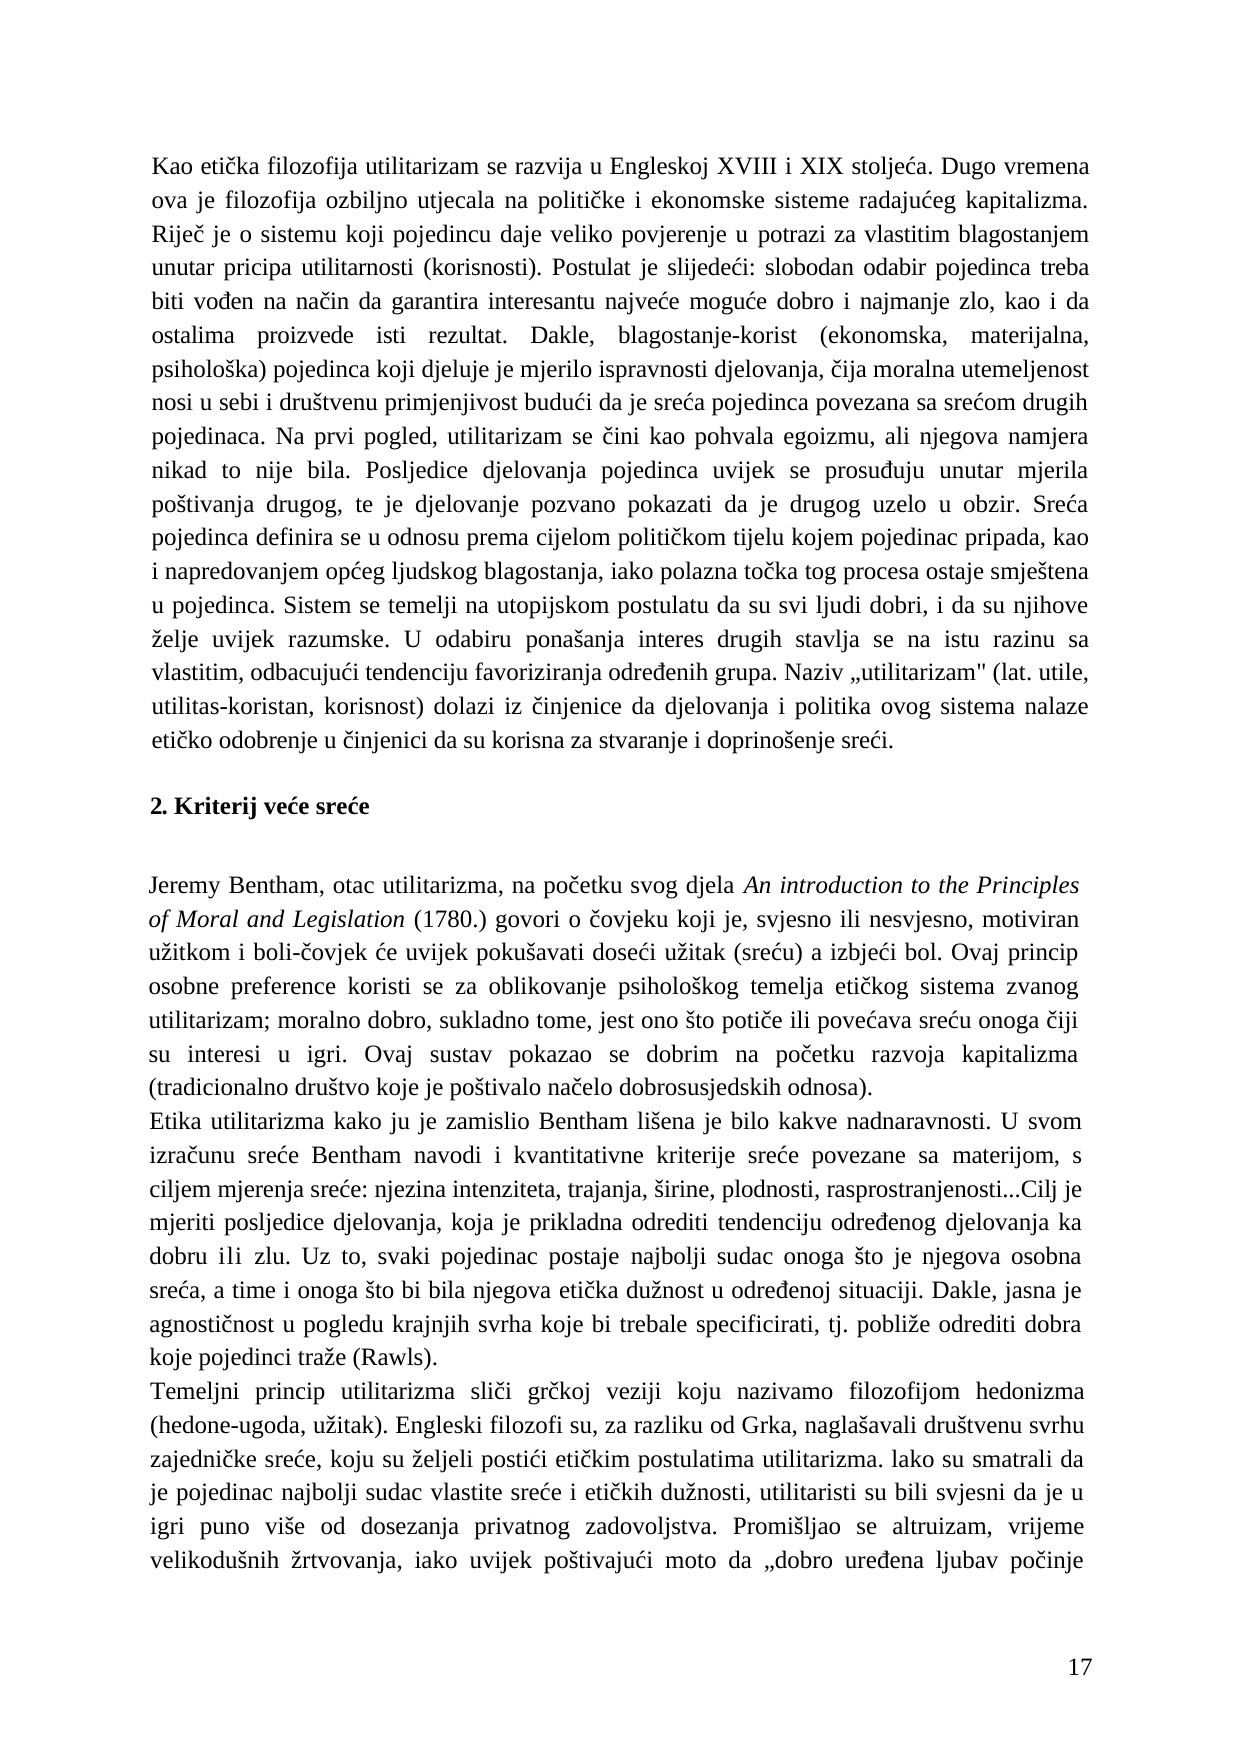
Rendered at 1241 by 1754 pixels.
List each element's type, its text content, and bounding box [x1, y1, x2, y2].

text Etika utilitarizma kako ju je zamislio Bentham lišena je bilo kakve nadnaravnosti. U svom izračunu sreće Bentham navodi i kvantitativne kriterije sreće povezane sa materijom, s ciljem mjerenja sreće: njezina intenziteta, trajanja, širine, plodnosti, rasprostranjenosti...Cilj je mjeriti posljedice djelovanja, koja je prikladna odrediti tendenciju određenog djelovanja ka dobru ili zlu. Uz to, svaki pojedinac postaje najbolji sudac onoga što je njegova osobna sreća, a time i onoga što bi bila njegova etička dužnost u određenoj situaciji. Dakle, jasna je agnostičnost u pogledu krajnjih svrha koje bi trebale specificirati, tj. pobliže odrediti dobra koje pojedinci traže (Rawls). [149, 1103, 1082, 1373]
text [150, 1373, 1085, 1575]
text Jeremy Bentham, otac utilitarizma, na početku svog djela An introduction to the Principles of Moral and Legislation (1780.) govori o čovjeku koji je, svjesno ili nesvjesno, motiviran užitkom i boli-čovjek će uvijek pokušavati doseći užitak (sreću) a izbjeći bol. Ovaj princip osobne preference koristi se za oblikovanje psihološkog temelja etičkog sistema zvanog utilitarizam; moralno dobro, sukladno tome, jest ono što potiče ili povećava sreću onoga čiji su interesi u igri. Ovaj sustav pokazao se dobrim na početku razvoja kapitalizma (tradicionalno društvo koje je poštivalo načelo dobrosusjedskih odnosa). [148, 866, 1080, 1103]
text Kao etička filozofija utilitarizam se razvija u Engleskoj XVIII i XIX stoljeća. Dugo vremena ova je filozofija ozbiljno utjecala na političke i ekonomske sisteme radajućeg kapitalizma. Riječ je o sistemu koji pojedincu daje veliko povjerenje u potrazi za vlastitim blagostanjem unutar pricipa utilitarnosti (korisnosti). Postulat je slijedeći: slobodan odabir pojedinca treba biti vođen na način da garantira interesantu najveće moguće dobro i najmanje zlo, kao i da ostalima proizvede isti rezultat. Dakle, blagostanje-korist (ekonomska, materijalna, psihološka) pojedinca koji djeluje je mjerilo ispravnosti djelovanja, čija moralna utemeljenost nosi u sebi i društvenu primjenjivost budući da je sreća pojedinca povezana sa srećom drugih pojedinaca. Na prvi pogled, utilitarizam se čini kao pohvala egoizmu, ali njegova namjera nikad to nije bila. Posljedice djelovanja pojedinca uvijek se prosuđuju unutar mjerila poštivanja drugog, te je djelovanje pozvano pokazati da je drugog uzelo u obzir. Sreća pojedinca definira se u odnosu prema cijelom političkom tijelu kojem pojedinac pripada, kao i napredovanjem općeg ljudskog blagostanja, iako polazna točka tog procesa ostaje smještena u pojedinca. Sistem se temelji na utopijskom postulatu da su svi ljudi dobri, i da su njihove želje uvijek razumske. U odabiru ponašanja interes drugih stavlja se na istu razinu sa vlastitim, odbacujući tendenciju favoriziranja određenih grupa. Naziv „utilitarizam" (lat. utile, utilitas-koristan, korisnost) dolazi iz činjenice da djelovanja i politika ovog sistema nalaze etičko odobrenje u činjenici da su korisna za stvaranje i doprinošenje sreći. [151, 148, 1089, 755]
text 2. Kriterij veće sreće [150, 791, 1093, 820]
